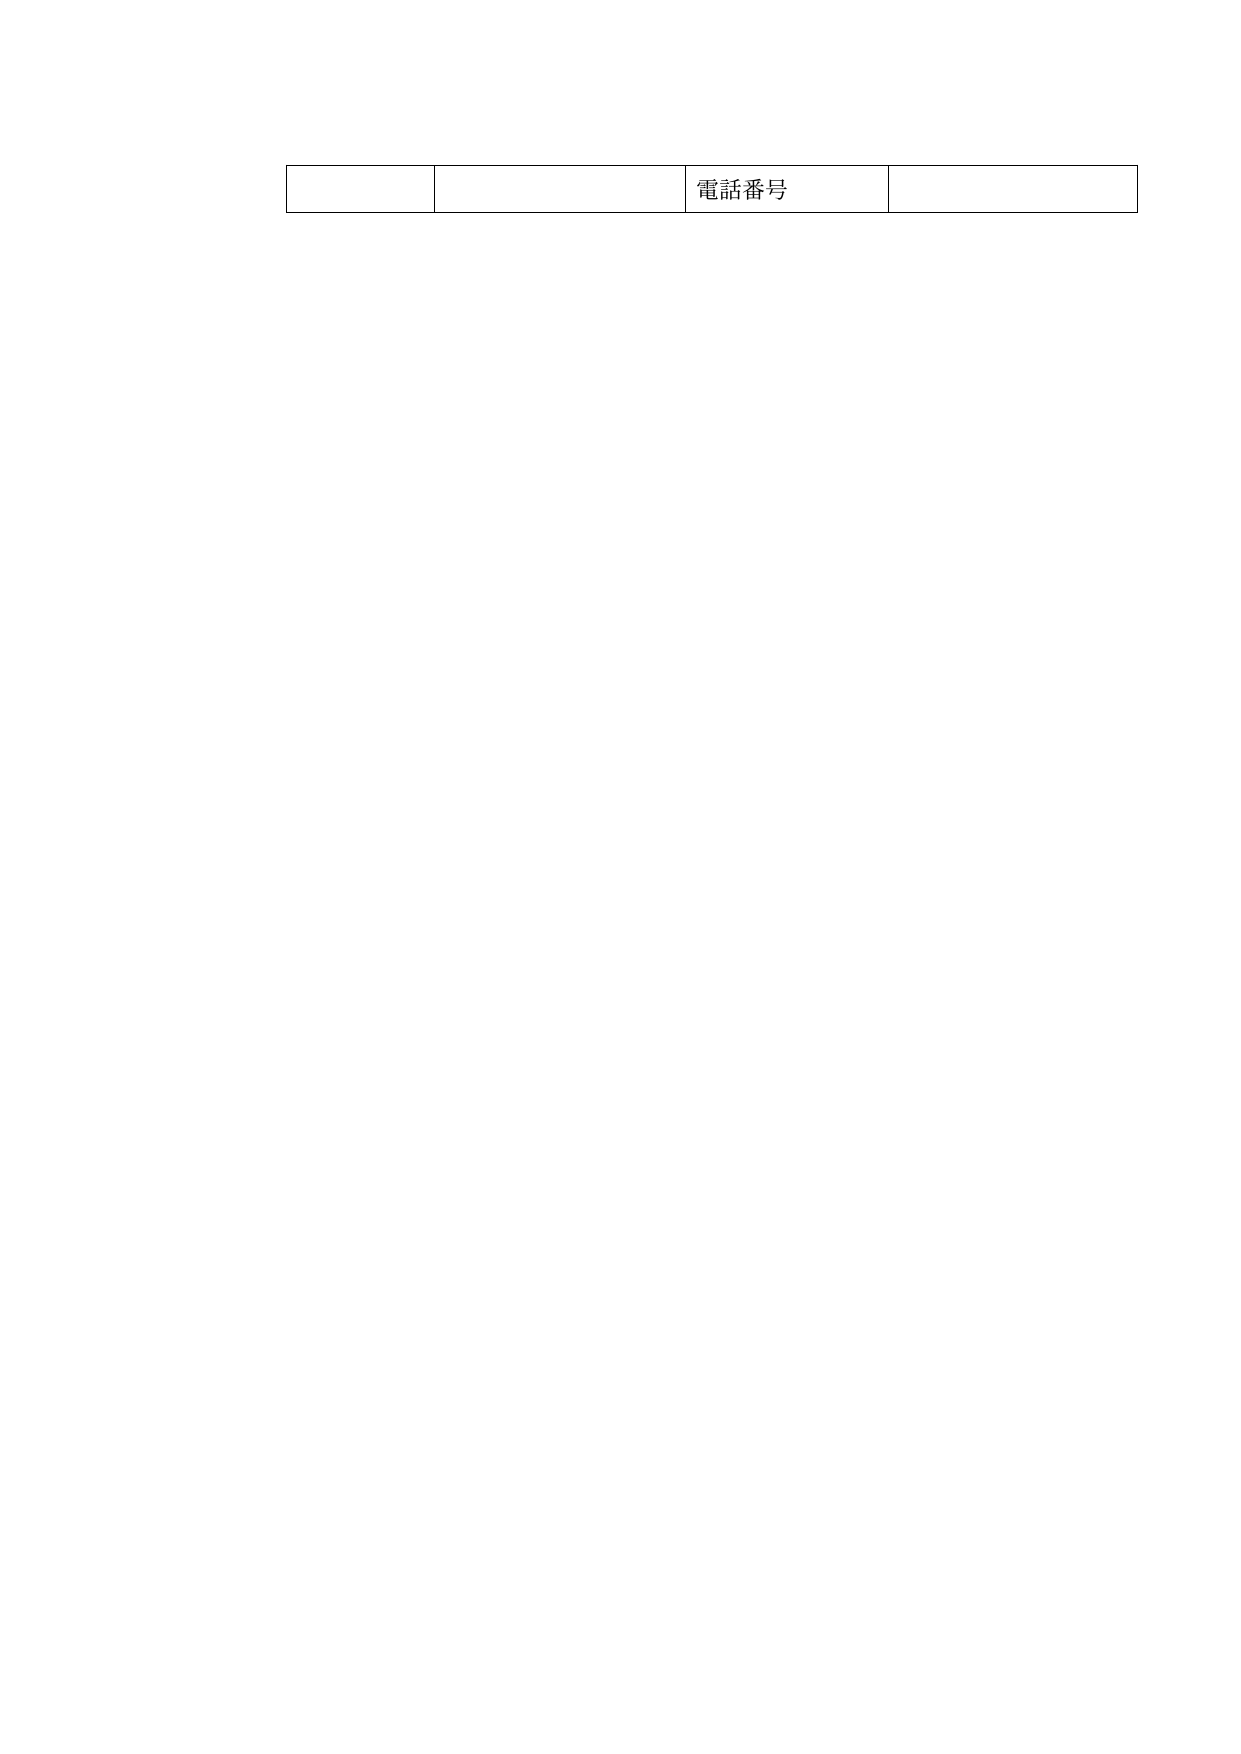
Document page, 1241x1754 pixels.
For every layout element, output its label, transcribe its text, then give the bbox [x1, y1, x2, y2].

table_cell [889, 166, 1137, 212]
table_cell [435, 166, 685, 212]
table_cell 担当者氏名 [287, 166, 434, 212]
table_cell 電話番号 [686, 166, 888, 212]
